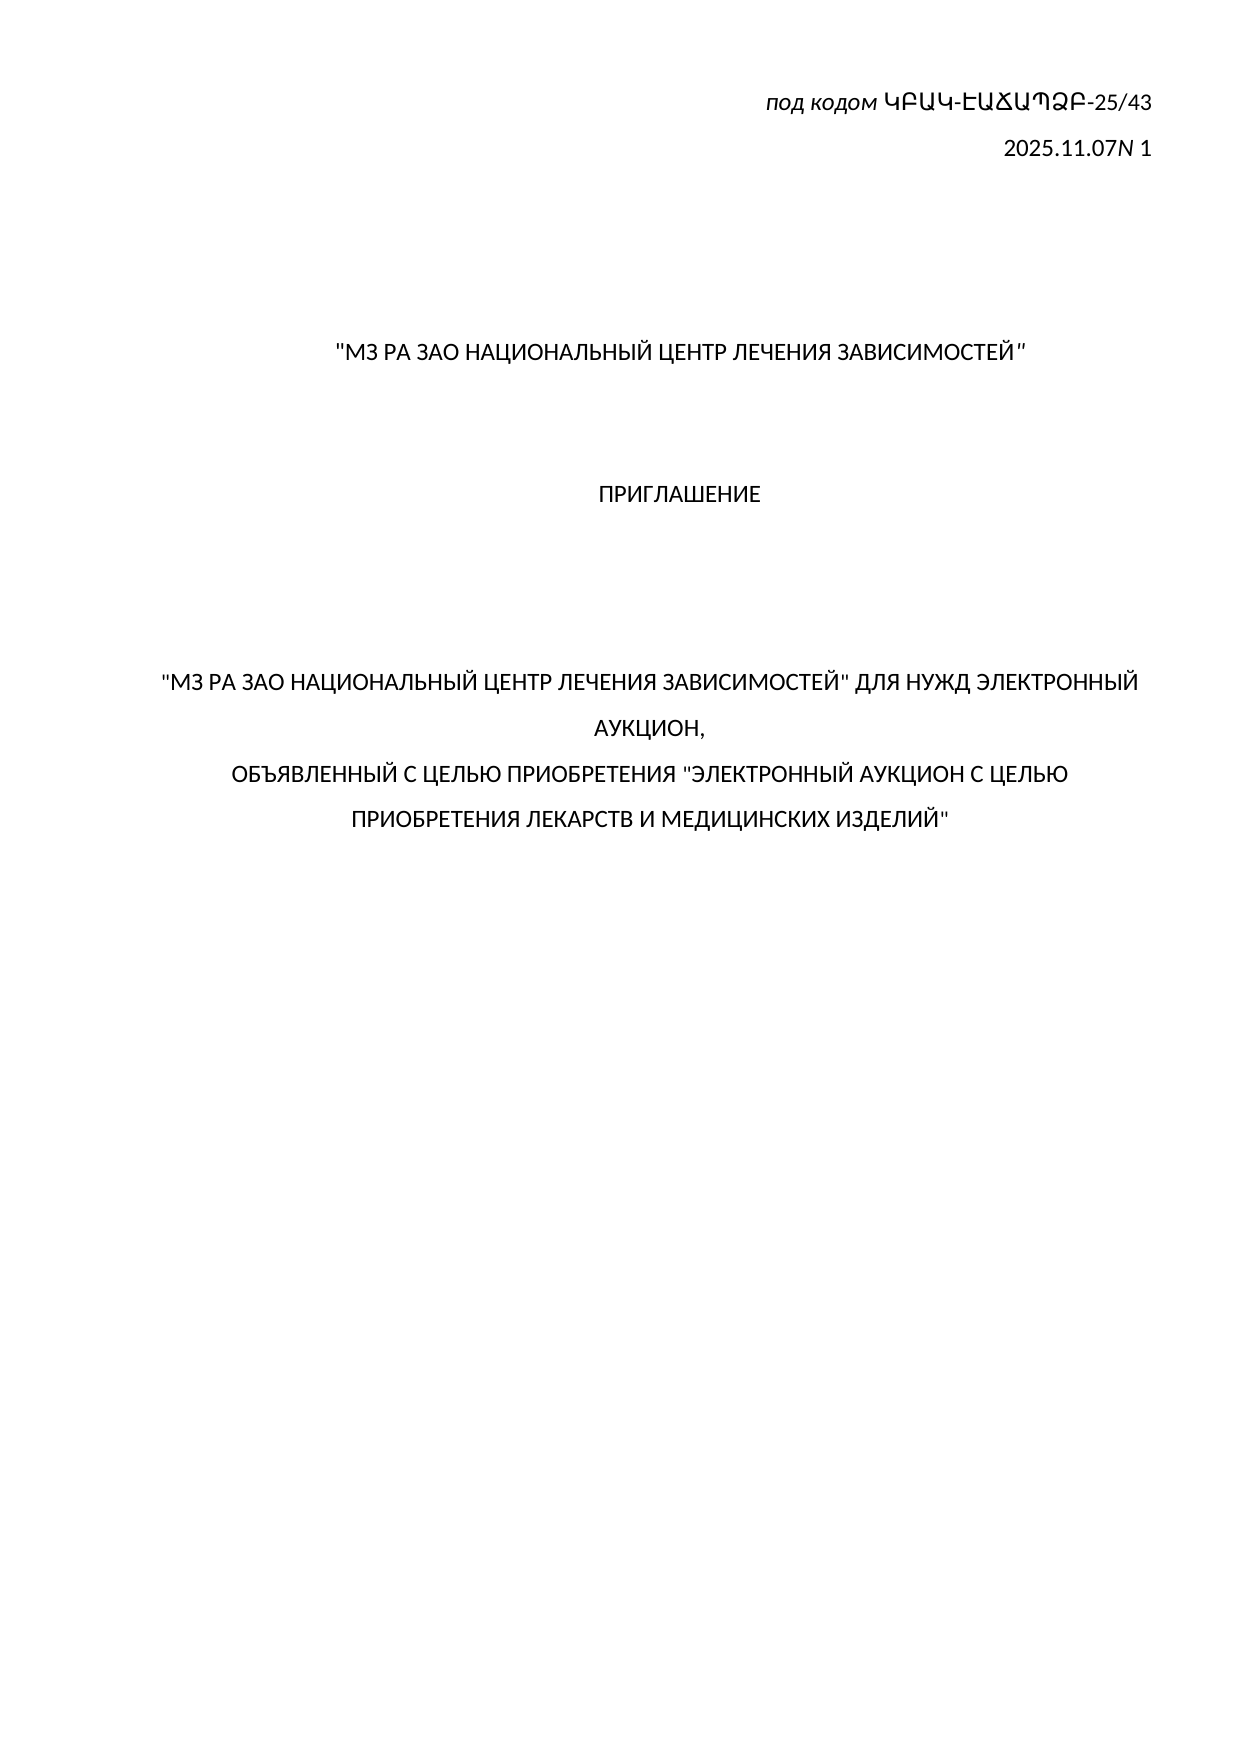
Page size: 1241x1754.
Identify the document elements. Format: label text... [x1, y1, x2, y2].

text ОБЪЯВЛЕННЫЙ С ЦЕЛЬЮ ПРИОБРЕТЕНИЯ "ЭЛЕКТРОННЫЙ АУКЦИОН С ЦЕЛЬЮ ПРИОБРЕТЕНИЯ ЛЕКАРСТВ И МЕДИЦИНСКИХ ИЗДЕЛИЙ" [148, 758, 1152, 834]
text под кодом ԿԲԱԿ-ԷԱՃԱՊՁԲ-25/43 2025.11.07 N 1 [148, 86, 1152, 163]
text "МЗ РА ЗАО НАЦИОНАЛЬНЫЙ ЦЕНТР ЛЕЧЕНИЯ ЗАВИСИМОСТЕЙ" ДЛЯ НУЖД ЭЛЕКТРОННЫЙ АУКЦИОН, [148, 666, 1152, 743]
text ПРИГЛАШЕНИЕ [148, 478, 1152, 508]
text "МЗ РА ЗАО НАЦИОНАЛЬНЫЙ ЦЕНТР ЛЕЧЕНИЯ ЗАВИСИМОСТЕЙ" [148, 336, 1152, 367]
